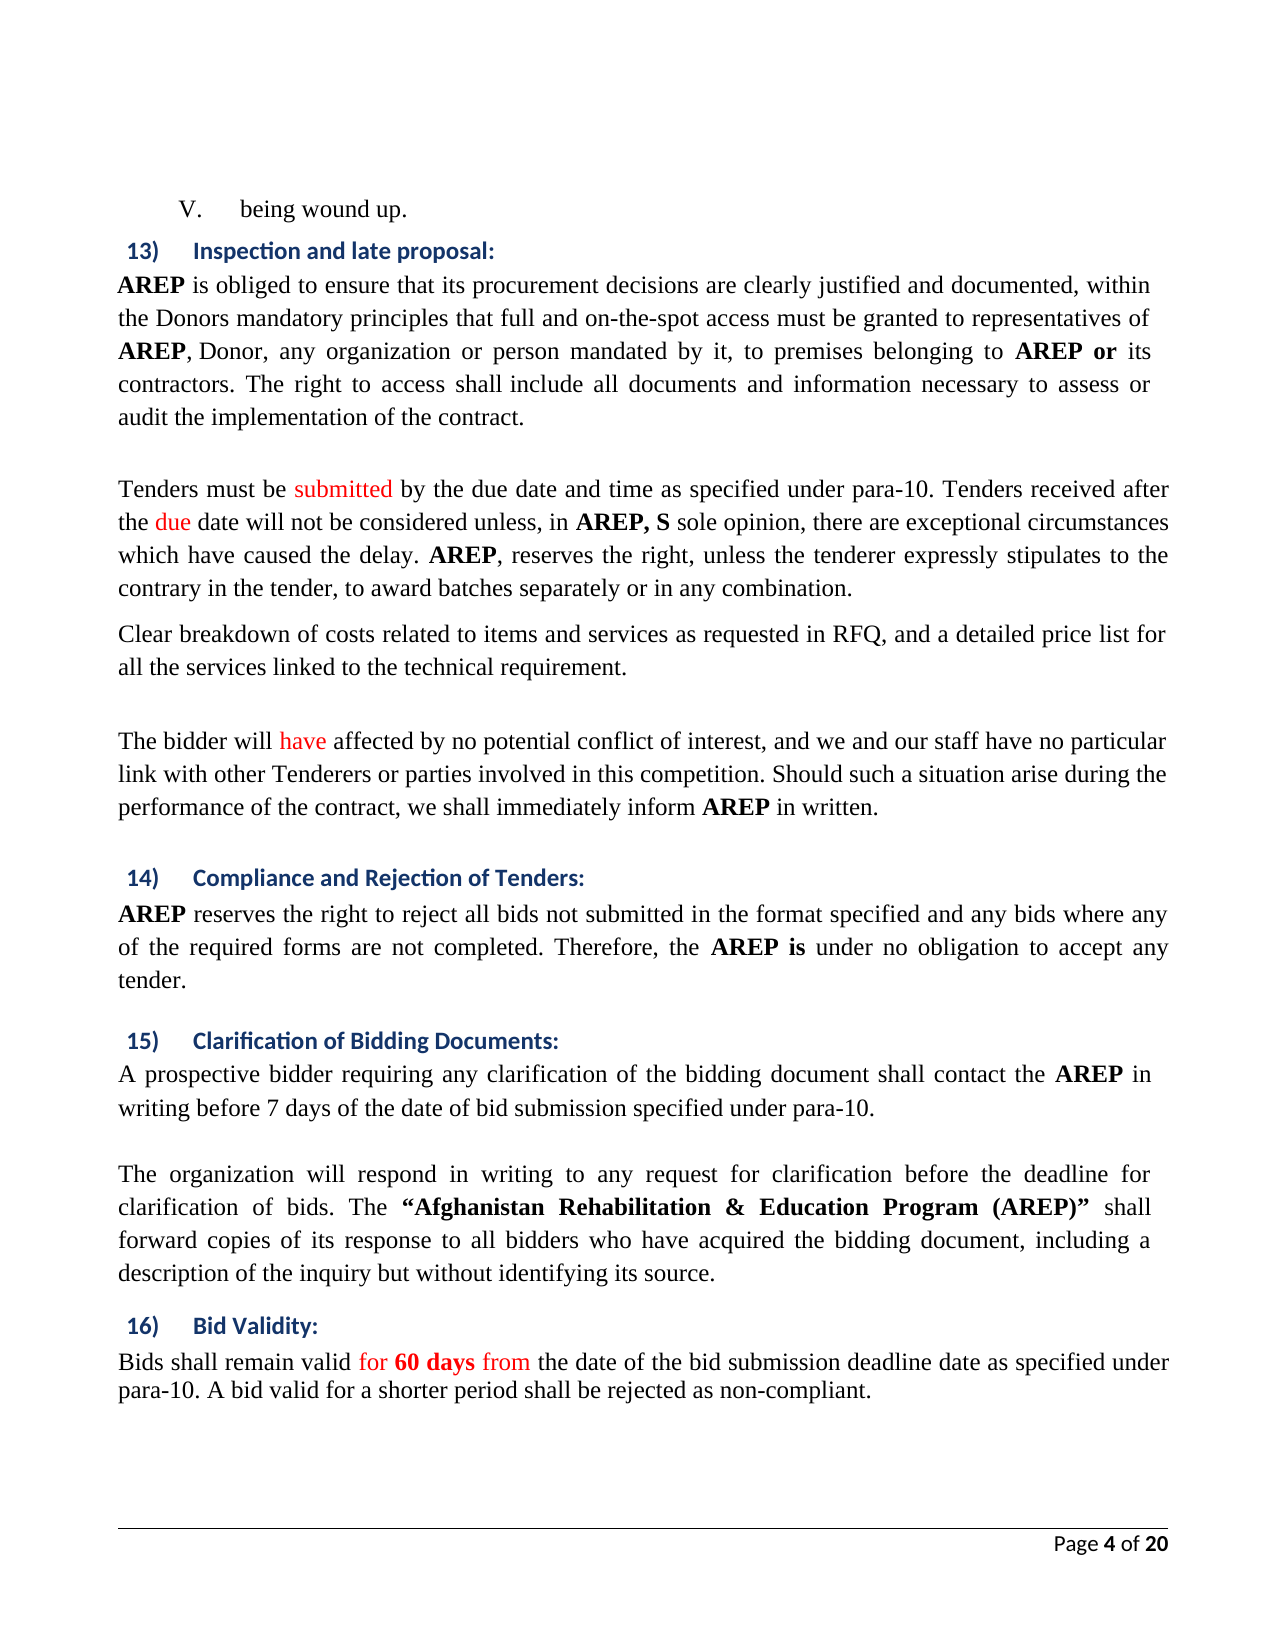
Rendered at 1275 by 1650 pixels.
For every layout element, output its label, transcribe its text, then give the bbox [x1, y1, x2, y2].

text A prospective bidder requiring any clarification of the bidding document shall contact the AREP in writing before 7 days of the date of bid submission specified under para-10. [118, 1059, 1151, 1121]
text The organization will respond in writing to any request for clarification before the deadline for clarification of bids. The “Afghanistan Rehabilitation & Education Program (AREP)” shall forward copies of its response to all bidders who have acquired the bidding document, including a description of the inquiry but without identifying its source. [118, 1159, 1151, 1286]
subtitle Inspection and late proposal: [126, 235, 1168, 266]
text AREP reserves the right to reject all bids not submitted in the format specified and any bids where any of the required forms are not completed. Therefore, the AREP is under no obligation to accept any tender. [118, 899, 1169, 993]
text Tenders must be submitted by the due date and time as specified under para-10. Tenders received after the due date will not be considered unless, in AREP, S sole opinion, there are exceptional circumstances which have caused the delay. AREP, reserves the right, unless the tenderer expressly stipulates to the contrary in the tender, to award batches separately or in any combination. [118, 474, 1169, 602]
text Clear breakdown of costs related to items and services as requested in RFQ, and a detailed price list for all the services linked to the technical requirement. [118, 619, 1168, 680]
text Bids shall remain valid for 60 days from the date of the bid submission deadline date as specified under para-10. A bid valid for a shorter period shall be rejected as non-compliant. [118, 1347, 1169, 1404]
text The bidder will have affected by no potential conflict of interest, and we and our staff have no particular link with other Tenderers or parties involved in this competition. Should such a situation arise during the performance of the contract, we shall immediately inform AREP in written. [118, 726, 1168, 821]
subtitle Clarification of Bidding Documents: [126, 1025, 1168, 1056]
text AREP is obliged to ensure that its procurement decisions are clearly justified and documented, within the Donors mandatory principles that full and on-the-spot access must be granted to representatives of AREP, Donor, any organization or person mandated by it, to premises belonging to AREP or its contractors. The right to access shall include all documents and information necessary to assess or audit the implementation of the contract. [117, 270, 1151, 431]
subtitle Compliance and Rejection of Tenders: [126, 862, 1168, 892]
subtitle Bid Validity: [126, 1310, 1168, 1341]
list being wound up. [202, 194, 1168, 223]
